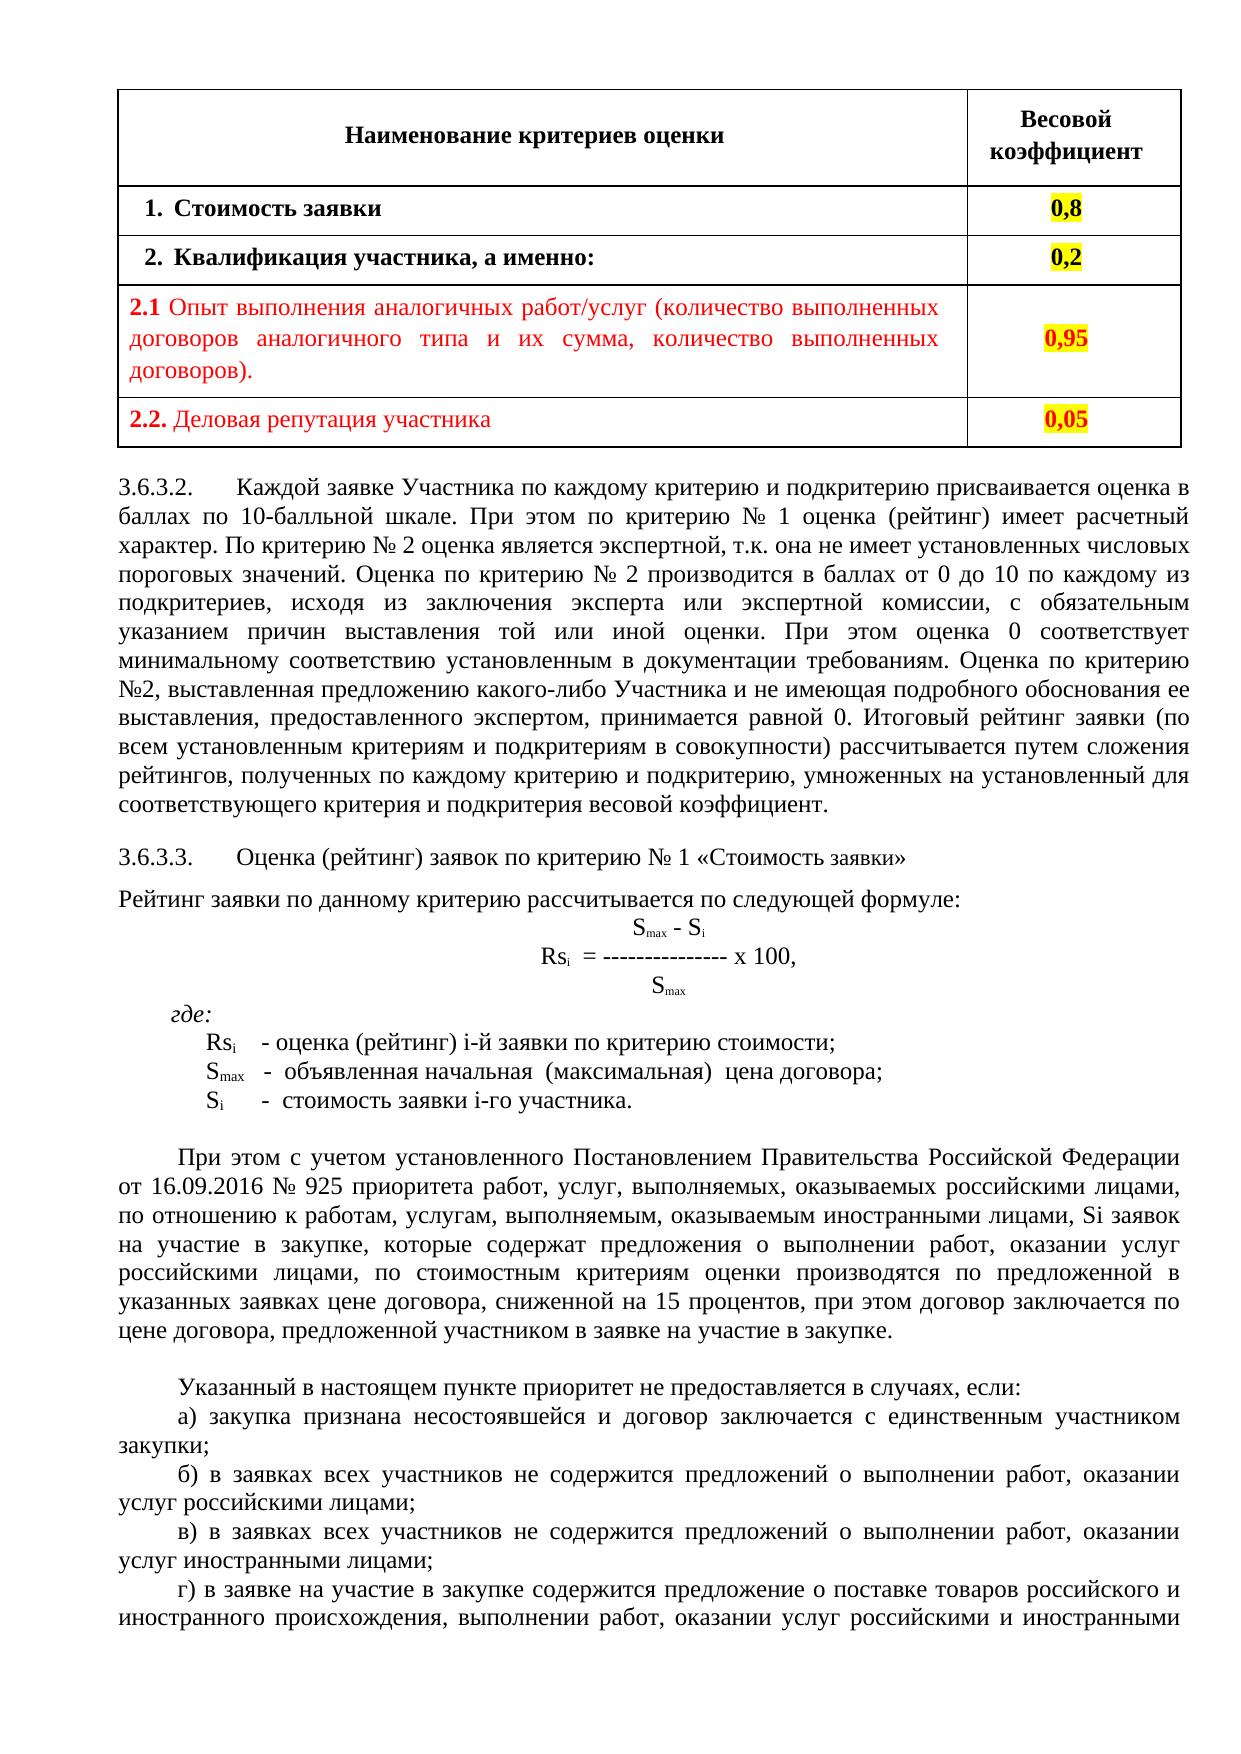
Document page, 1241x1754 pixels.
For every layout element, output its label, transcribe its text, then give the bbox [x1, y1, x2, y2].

text Rsi = --------------- x 100, [156, 941, 1181, 970]
table_cell 0,8 [968, 187, 1180, 235]
table_cell 2.2. Деловая репутация участника [119, 398, 967, 446]
table_cell Квалификация участника, а именно: [119, 236, 967, 284]
text Smax - объявленная начальная (максимальная) цена договора; [206, 1056, 1181, 1085]
subtitle Каждой заявке Участника по каждому критерию и подкритерию присваивается оценка в баллах по 10-балльной шкале. При этом по критерию № 1 оценка (рейтинг) имеет расчетный характер. По критерию № 2 оценка является экспертной, т.к. она не имеет установленных числовых пороговых значений. Оценка по критерию № 2 производится в баллах от 0 до 10 по каждому из подкритериев, исходя из заключения эксперта или экспертной комиссии, с обязательным указанием причин выставления той или иной оценки. При этом оценка 0 соответствует минимальному соответствию установленным в документации требованиям. Оценка по критерию №2, выставленная предложению какого-либо Участника и не имеющая подробного обоснования ее выставления, предоставленного экспертом, принимается равной 0. Итоговый рейтинг заявки (по всем установленным критериям и подкритериям в совокупности) рассчитывается путем сложения рейтингов, полученных по каждому критерию и подкритерию, умноженных на установленный для соответствующего критерия и подкритерия весовой коэффициент. [118, 472, 1191, 817]
text Рейтинг заявки по данному критерию рассчитывается по следующей формуле: [118, 884, 1181, 912]
subtitle Оценка (рейтинг) заявок по критерию № 1 «Стоимость заявки» [118, 842, 1191, 871]
table_cell 0,95 [968, 286, 1180, 397]
table_cell 2.1 Опыт выполнения аналогичных работ/услуг (количество выполненных договоров аналогичного типа и их сумма, количество выполненных договоров). [119, 286, 967, 397]
text Указанный в настоящем пункте приоритет не предоставляется в случаях, если: [118, 1372, 1181, 1401]
text При этом с учетом установленного Постановлением Правительства Российской Федерации от 16.09.2016 № 925 приоритета работ, услуг, выполняемых, оказываемых российскими лицами, по отношению к работам, услугам, выполняемым, оказываемым иностранными лицами, Si заявок на участие в закупке, которые содержат предложения о выполнении работ, оказании услуг российскими лицами, по стоимостным критериям оценки производятся по предложенной в указанных заявках цене договора, сниженной на 15 процентов, при этом договор заключается по цене договора, предложенной участником в заявке на участие в закупке. [118, 1142, 1181, 1344]
text в) в заявках всех участников не содержится предложений о выполнении работ, оказании услуг иностранными лицами; [118, 1516, 1181, 1574]
table_cell 0,2 [968, 236, 1180, 284]
text а) закупка признана несостоявшейся и договор заключается с единственным участником закупки; [118, 1401, 1181, 1459]
table_cell Стоимость заявки [119, 187, 967, 235]
table_cell 0,05 [968, 398, 1180, 446]
text Rsi - оценка (рейтинг) i-й заявки по критерию стоимости; [206, 1027, 1181, 1056]
text Smax [156, 970, 1181, 999]
text Smax - Si [156, 912, 1181, 941]
table_header Наименование критериев оценки [119, 90, 967, 185]
text где: [156, 999, 1181, 1027]
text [118, 1574, 1181, 1631]
table_header Весовой коэффициент [968, 90, 1180, 185]
text б) в заявках всех участников не содержится предложений о выполнении работ, оказании услуг российскими лицами; [118, 1459, 1181, 1516]
text Si - стоимость заявки i-го участника. [206, 1085, 1181, 1114]
